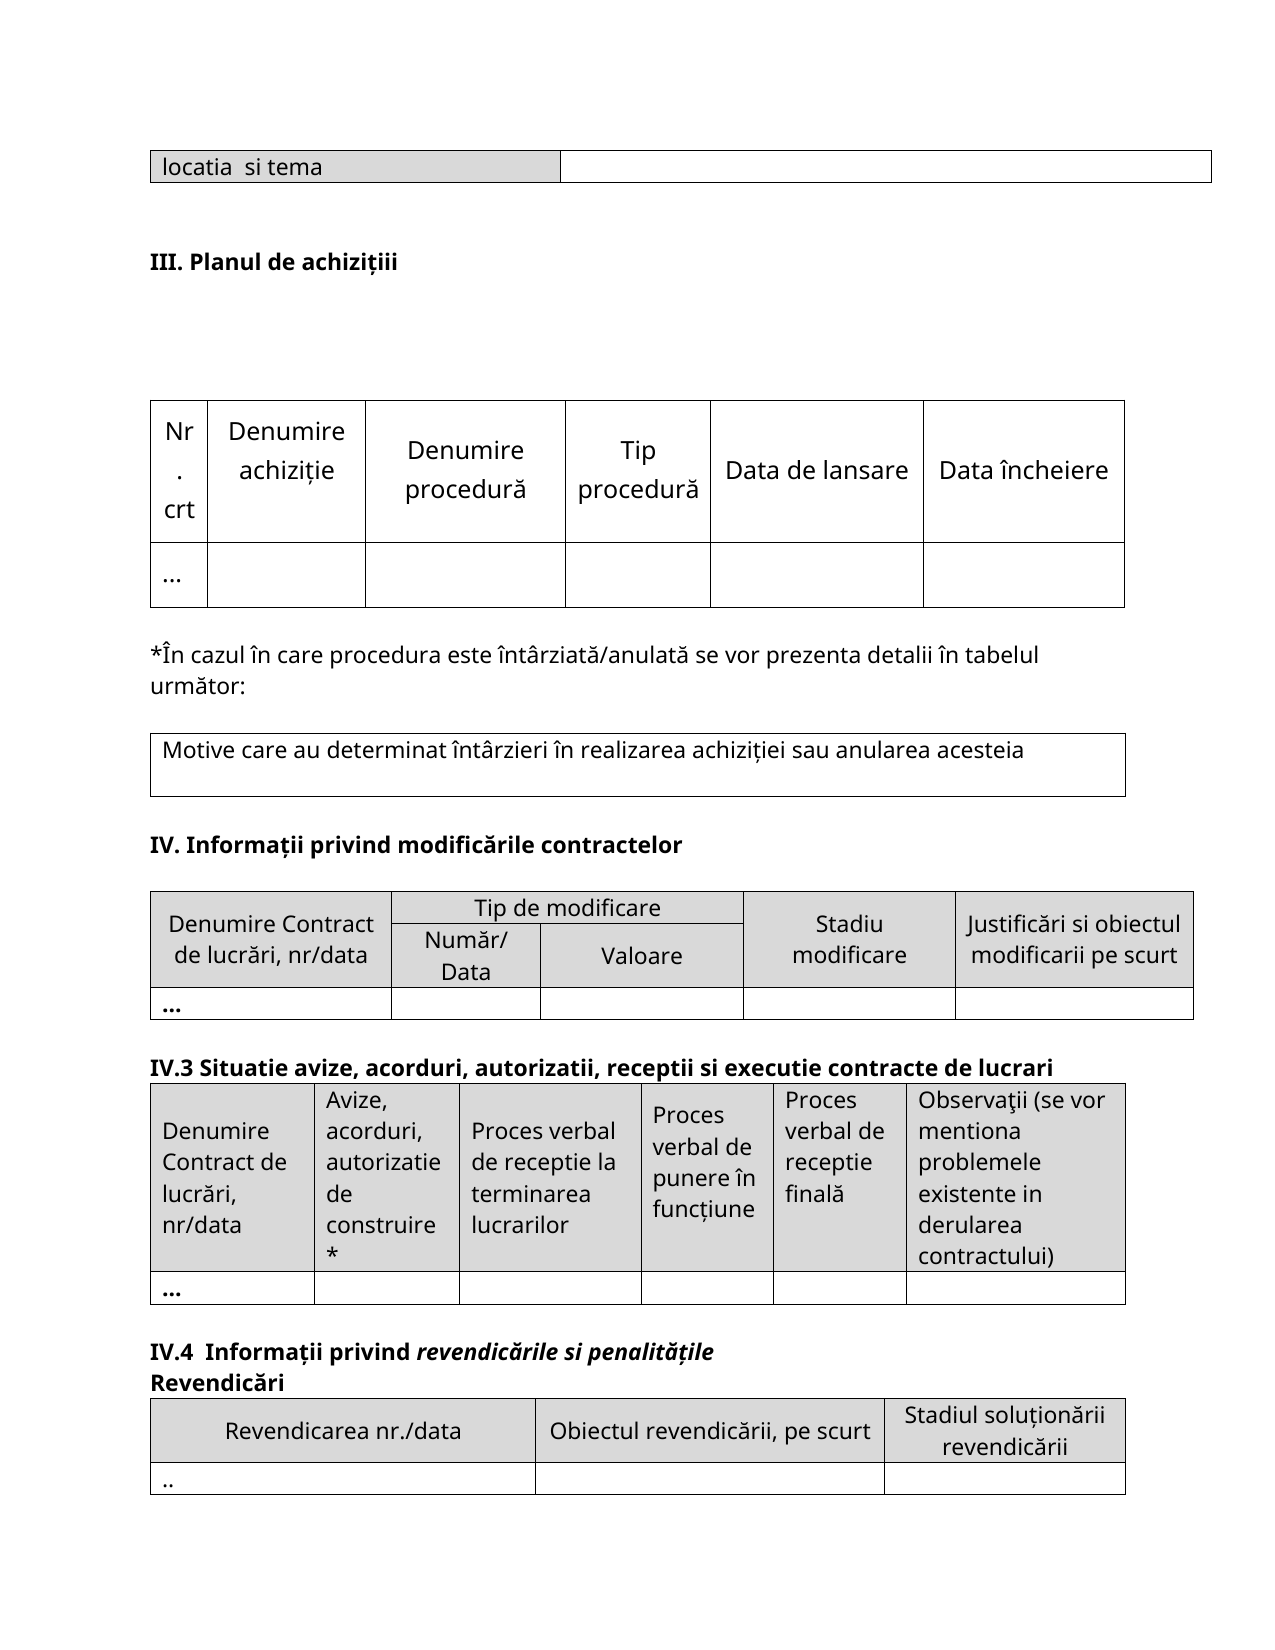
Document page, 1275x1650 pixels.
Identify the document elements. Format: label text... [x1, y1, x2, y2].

table_cell [711, 543, 923, 607]
table_header Denumire Contract de lucrări, nr/data [151, 892, 391, 987]
text IV.3 Situatie avize, acorduri, autorizatii, receptii si executie contracte de lucrari [150, 1051, 1125, 1083]
table_cell Valoare [541, 924, 743, 987]
table_cell .. [151, 1463, 535, 1494]
table_header Stadiu modificare [744, 892, 955, 987]
table_header Revendicarea nr./data [151, 1399, 535, 1462]
text IV. Informaţii privind modificările contractelor [150, 828, 1125, 860]
table_cell [907, 1272, 1125, 1303]
table_cell [366, 543, 565, 607]
text IV.4 Informaţii privind revendicările si penalitățile [150, 1336, 1125, 1367]
text III. Planul de achizițiii [150, 246, 1125, 277]
table_cell [392, 988, 540, 1019]
table_cell [460, 1272, 641, 1303]
table_cell [561, 151, 1211, 182]
table_header Avize, acorduri, autorizatie de construire* [315, 1084, 459, 1271]
table_header Tip de modificare [392, 892, 743, 923]
text *În cazul în care procedura este întârziată/anulată se vor prezenta detalii în tabelul următor: [150, 639, 1125, 701]
table_cell Număr/Data [392, 924, 540, 987]
table_cell [885, 1463, 1125, 1494]
table_cell [566, 543, 710, 607]
table_cell [642, 1272, 773, 1303]
table_header Data de lansare [711, 401, 923, 542]
table_cell ... [151, 988, 391, 1019]
table_header Proces verbal de receptie la terminarea lucrarilor [460, 1084, 641, 1271]
table_cell [744, 988, 955, 1019]
table_cell [315, 1272, 459, 1303]
table_header Stadiul soluționării revendicării [885, 1399, 1125, 1462]
table_header Denumire achiziție [208, 401, 365, 542]
table_cell [536, 1463, 884, 1494]
table_header Tip procedură [566, 401, 710, 542]
table_cell [924, 543, 1124, 607]
table_cell ... [151, 543, 207, 607]
table_header Obiectul revendicării, pe scurt [536, 1399, 884, 1462]
table_header Proces verbal de receptie finală [774, 1084, 906, 1271]
table_cell [774, 1272, 906, 1303]
text Revendicări [150, 1367, 1125, 1398]
table_header Proces verbal de punere în funcțiune [642, 1084, 773, 1271]
table_header Nr. crt [151, 401, 207, 542]
table_header Motive care au determinat întârzieri în realizarea achiziţiei sau anularea acesteia [151, 734, 1125, 796]
table_cell ... [151, 1272, 314, 1303]
table_cell [541, 988, 743, 1019]
table_header Data încheiere [924, 401, 1124, 542]
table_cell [151, 151, 560, 182]
table_cell [956, 988, 1193, 1019]
table_cell [208, 543, 365, 607]
table_header Denumire Contract de lucrări, nr/data [151, 1084, 314, 1271]
table_header Denumire procedură [366, 401, 565, 542]
table_header Justificări si obiectul modificarii pe scurt [956, 892, 1193, 987]
table_header Observaţii (se vor mentiona problemele existente in derularea contractului) [907, 1084, 1125, 1271]
